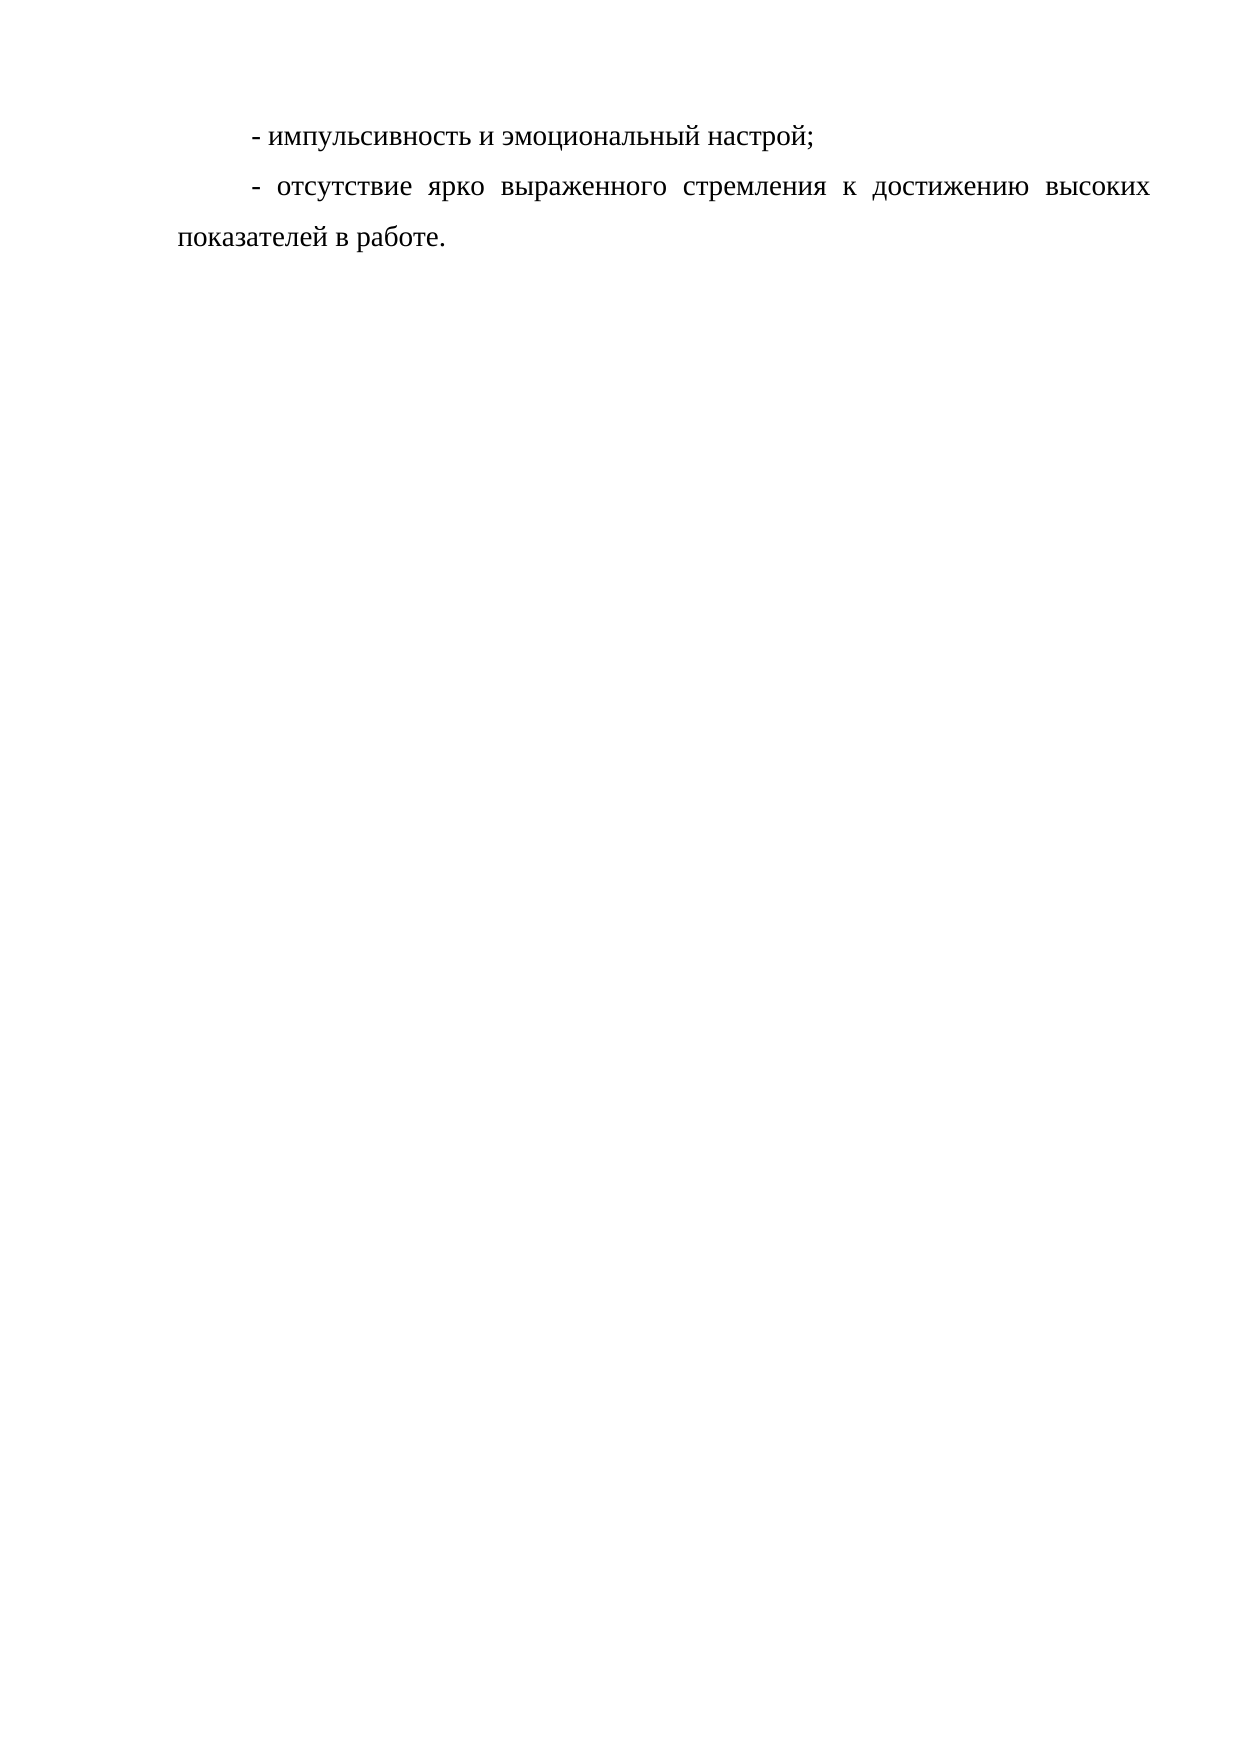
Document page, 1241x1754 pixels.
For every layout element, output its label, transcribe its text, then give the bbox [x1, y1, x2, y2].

text - импульсивность и эмоциональный настрой; [177, 118, 1152, 152]
text - отсутствие ярко выраженного стремления к достижению высоких показателей в работе. [177, 168, 1152, 252]
